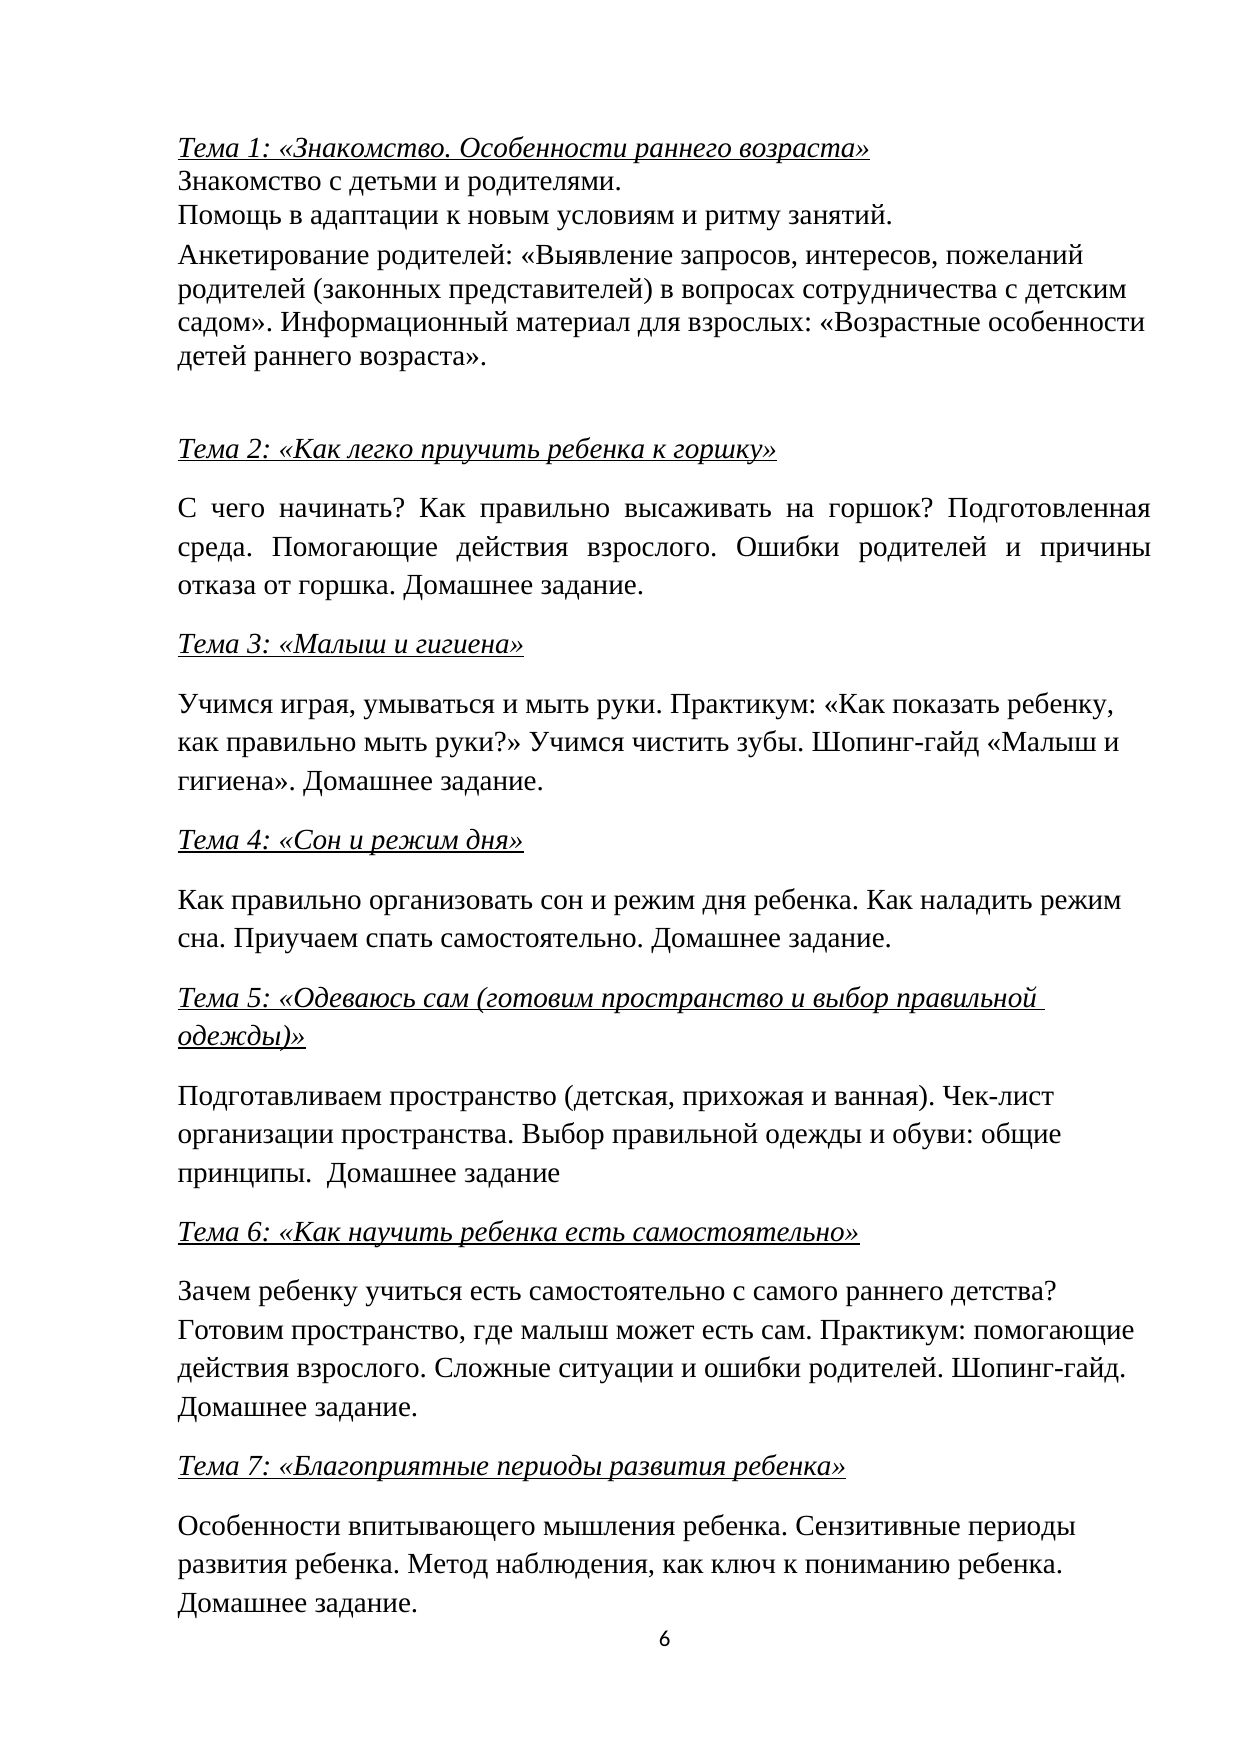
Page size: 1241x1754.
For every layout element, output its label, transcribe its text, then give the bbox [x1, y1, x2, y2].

text Помощь в адаптации к новым условиям и ритму занятий. [177, 197, 1152, 230]
text Как правильно организовать сон и режим дня ребенка. Как наладить режим сна. Приучаем спать самостоятельно. Домашнее задание. [177, 882, 1152, 954]
text Тема 1: «Знакомство. Особенности раннего возраста» [177, 130, 1152, 163]
text Учимся играя, умываться и мыть руки. Практикум: «Как показать ребенку, как правильно мыть руки?» Учимся чистить зубы. Шопинг-гайд «Малыш и гигиена». Домашнее задание. [177, 686, 1152, 797]
text С чего начинать? Как правильно высаживать на горшок? Подготовленная среда. Помогающие действия взрослого. Ошибки родителей и причины отказа от горшка. Домашнее задание. [177, 490, 1152, 601]
text Тема 7: «Благоприятные периоды развития ребенка» [177, 1448, 1152, 1482]
text Тема 2: «Как легко приучить ребенка к горшку» [177, 431, 1152, 464]
text Зачем ребенку учиться есть самостоятельно с самого раннего детства? Готовим пространство, где малыш может есть сам. Практикум: помогающие действия взрослого. Сложные ситуации и ошибки родителей. Шопинг-гайд. Домашнее задание. [177, 1273, 1152, 1423]
text Знакомство с детьми и родителями. [177, 163, 1152, 197]
text Тема 6: «Как научить ребенка есть самостоятельно» [177, 1214, 1152, 1248]
list Анкетирование родителей: «Выявление запросов, интересов, пожеланий родителей (законных представителей) в вопросах сотрудничества с детским садом». Информационный материал для взрослых: «Возрастные особенности детей раннего возраста». [177, 237, 1152, 371]
text Особенности впитывающего мышления ребенка. Сензитивные периоды развития ребенка. Метод наблюдения, как ключ к пониманию ребенка. Домашнее задание. [177, 1508, 1152, 1618]
text Подготавливаем пространство (детская, прихожая и ванная). Чек-лист организации пространства. Выбор правильной одежды и обуви: общие принципы. Домашнее задание [177, 1078, 1152, 1188]
text Тема 5: «Одеваюсь сам (готовим пространство и выбор правильной одежды)» [177, 980, 1152, 1052]
text Тема 3: «Малыш и гигиена» [177, 627, 1152, 660]
text Тема 4: «Сон и режим дня» [177, 822, 1152, 856]
